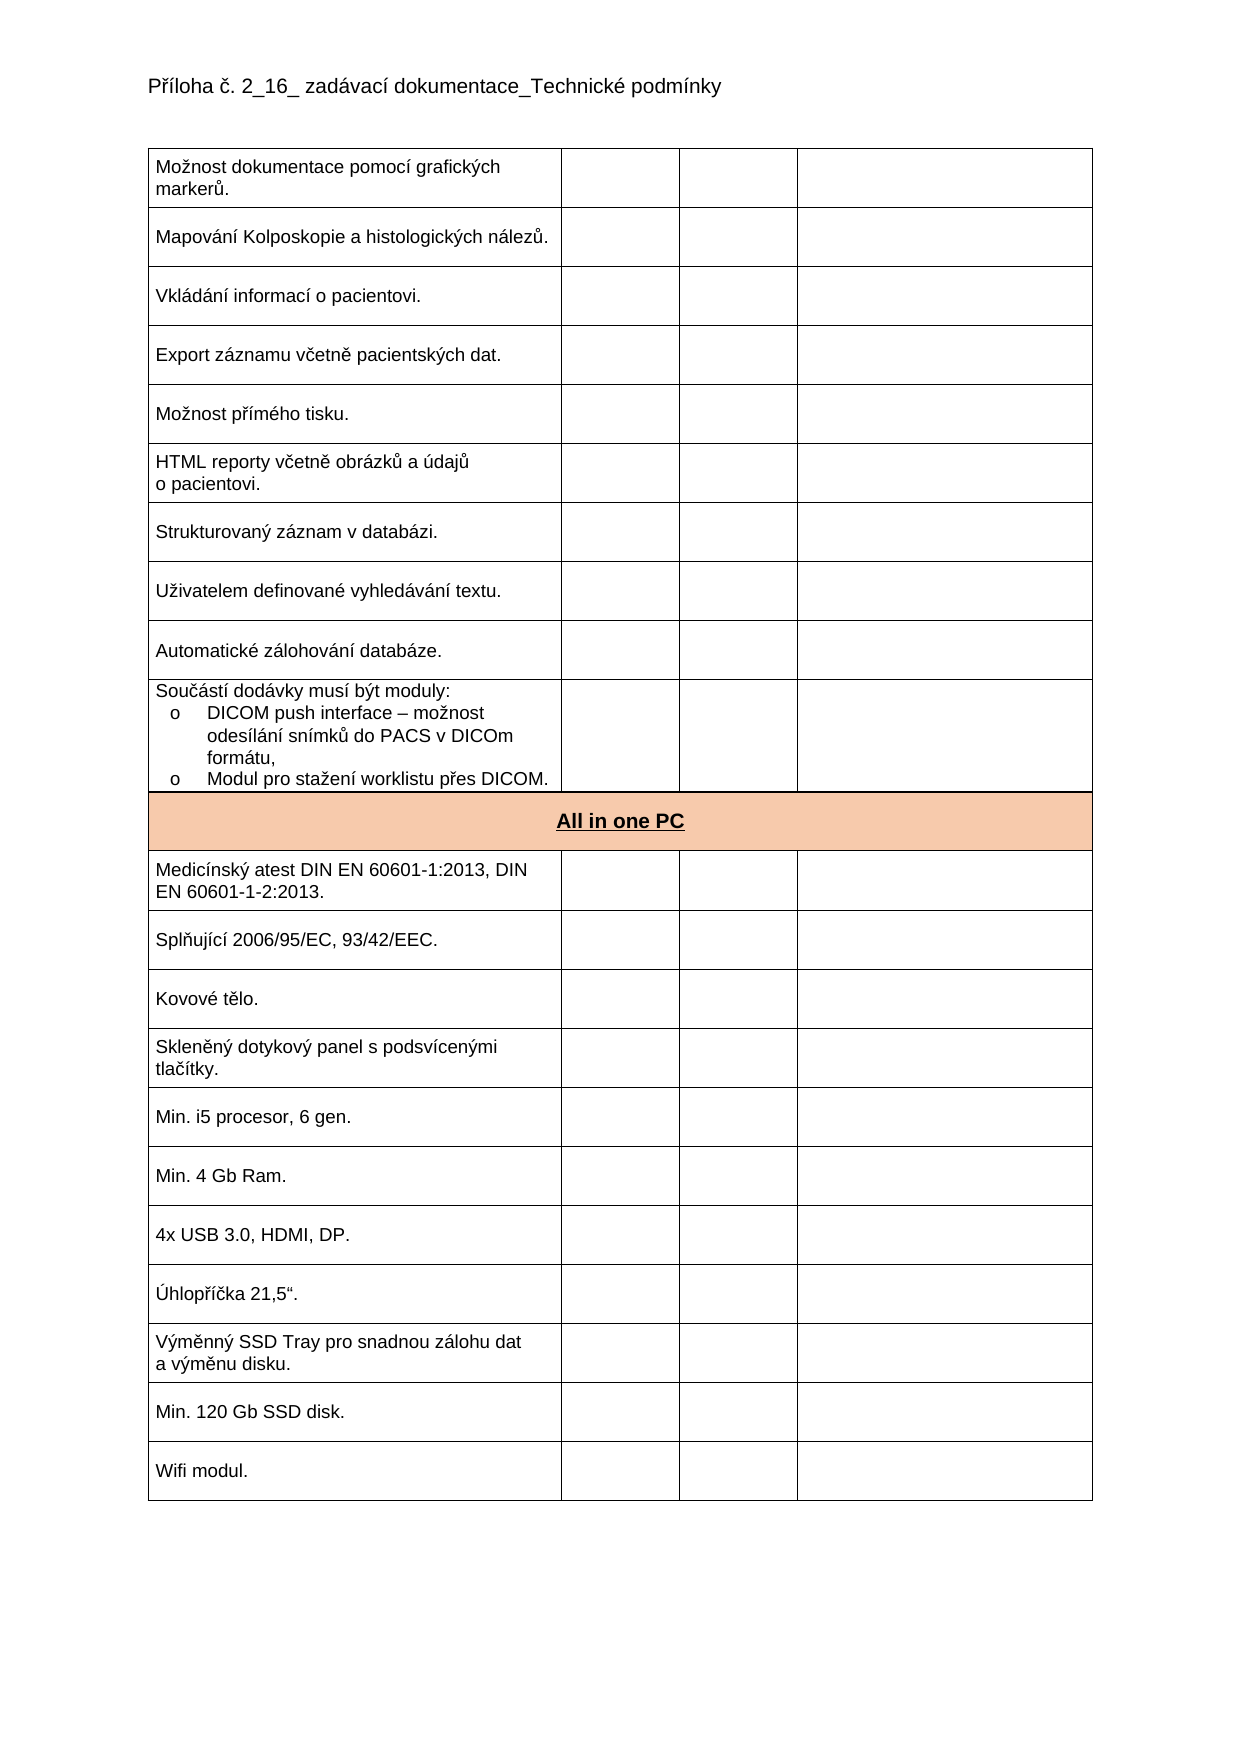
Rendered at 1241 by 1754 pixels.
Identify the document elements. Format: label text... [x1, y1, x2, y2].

table_cell [680, 1383, 797, 1441]
table_cell [798, 911, 1092, 968]
table_cell [680, 970, 797, 1028]
table_cell [562, 208, 679, 266]
table_cell [798, 1442, 1092, 1500]
table_cell [680, 1147, 797, 1205]
table_cell [562, 562, 679, 620]
table_cell [680, 1029, 797, 1087]
table_cell [798, 385, 1092, 443]
table_cell [562, 851, 679, 909]
table_cell [798, 326, 1092, 384]
table_cell Automatické zálohování databáze. [149, 621, 561, 679]
table_cell [562, 1442, 679, 1500]
table_cell Úhlopříčka 21,5“. [149, 1265, 561, 1323]
table_cell [562, 1206, 679, 1264]
table_cell Skleněný dotykový panel s podsvícenými tlačítky. [149, 1029, 561, 1087]
table_cell [798, 1029, 1092, 1087]
table_cell [680, 680, 797, 791]
table_cell Min. 4 Gb Ram. [149, 1147, 561, 1205]
table_cell [798, 149, 1092, 207]
table_cell [798, 444, 1092, 502]
table_cell [798, 1265, 1092, 1323]
table_cell [562, 385, 679, 443]
table_cell [562, 621, 679, 679]
table_cell [562, 1088, 679, 1146]
table_cell [562, 911, 679, 968]
table_cell [798, 1324, 1092, 1382]
table_cell [680, 267, 797, 325]
table_cell [562, 503, 679, 561]
table_cell [562, 444, 679, 502]
table_cell [680, 208, 797, 266]
table_cell [680, 1324, 797, 1382]
table_cell [680, 1442, 797, 1500]
table_cell [680, 851, 797, 909]
table_cell 4x USB 3.0, HDMI, DP. [149, 1206, 561, 1264]
table_cell [680, 444, 797, 502]
table_cell [562, 326, 679, 384]
table_cell [680, 562, 797, 620]
table_cell Výměnný SSD Tray pro snadnou zálohu dat a výměnu disku. [149, 1324, 561, 1382]
table_cell [562, 1147, 679, 1205]
table_cell [680, 621, 797, 679]
table_cell Vkládání informací o pacientovi. [149, 267, 561, 325]
table_cell All in one PC [149, 793, 1092, 850]
table_cell [562, 149, 679, 207]
table_cell Wifi modul. [149, 1442, 561, 1500]
table_cell Medicínský atest DIN EN 60601-1:2013, DIN EN 60601-1-2:2013. [149, 851, 561, 909]
table_cell [798, 621, 1092, 679]
table_cell [680, 385, 797, 443]
table_cell [562, 267, 679, 325]
table_cell [798, 1206, 1092, 1264]
table_cell [798, 1088, 1092, 1146]
table_cell [798, 851, 1092, 909]
table_cell Min. 120 Gb SSD disk. [149, 1383, 561, 1441]
table_cell Kovové tělo. [149, 970, 561, 1028]
table_cell Export záznamu včetně pacientských dat. [149, 326, 561, 384]
table_cell HTML reporty včetně obrázků a údajů o pacientovi. [149, 444, 561, 502]
table_cell [562, 1029, 679, 1087]
table_cell [562, 1265, 679, 1323]
table_cell Min. i5 procesor, 6 gen. [149, 1088, 561, 1146]
table_cell Možnost dokumentace pomocí grafických markerů. [149, 149, 561, 207]
table_cell Součástí dodávky musí být moduly: DICOM push interface – možnost odesílání snímků do PACS v DICOm formátu, Modul pro stažení worklistu přes DICOM. [149, 680, 561, 791]
table_cell [680, 1088, 797, 1146]
table_cell Strukturovaný záznam v databázi. [149, 503, 561, 561]
table_cell [680, 149, 797, 207]
table_cell Uživatelem definované vyhledávání textu. [149, 562, 561, 620]
table_cell [562, 1383, 679, 1441]
table_cell [798, 1147, 1092, 1205]
table_cell [680, 503, 797, 561]
table_cell [798, 562, 1092, 620]
table_cell [798, 208, 1092, 266]
table_cell [798, 970, 1092, 1028]
table_cell Mapování Kolposkopie a histologických nálezů. [149, 208, 561, 266]
table_cell [680, 1206, 797, 1264]
table_cell [798, 680, 1092, 791]
table_cell [680, 326, 797, 384]
table_cell [798, 1383, 1092, 1441]
table_cell [680, 1265, 797, 1323]
table_cell [562, 970, 679, 1028]
table_cell [798, 503, 1092, 561]
table_cell Splňující 2006/95/EC, 93/42/EEC. [149, 911, 561, 968]
table_cell Možnost přímého tisku. [149, 385, 561, 443]
table_cell [680, 911, 797, 968]
table_cell [562, 680, 679, 791]
table_cell [798, 267, 1092, 325]
table_cell [562, 1324, 679, 1382]
